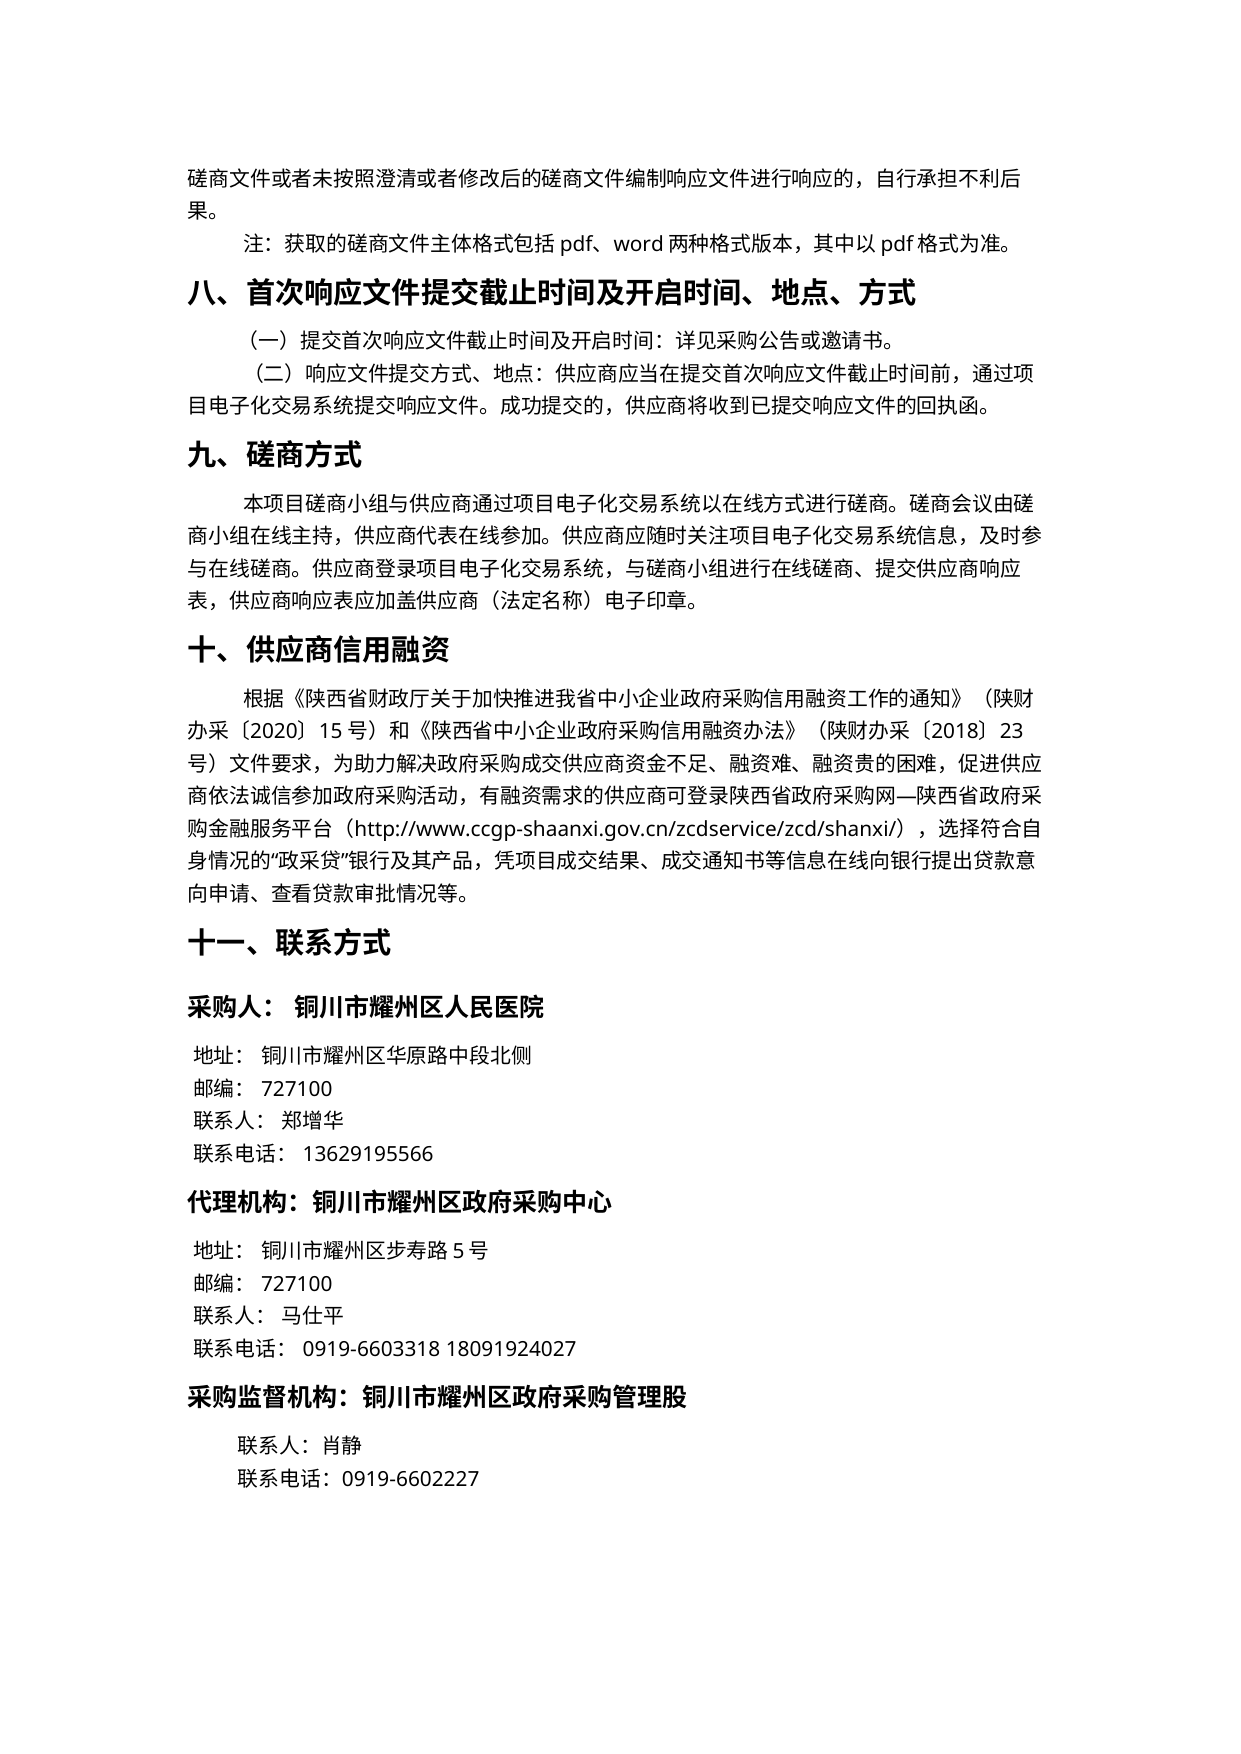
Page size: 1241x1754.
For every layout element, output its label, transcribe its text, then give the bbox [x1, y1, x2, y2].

text 代理机构：铜川市耀州区政府采购中心 [187, 1169, 1053, 1234]
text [187, 162, 1053, 227]
text 八、首次响应文件提交截止时间及开启时间、地点、方式 [187, 259, 1053, 324]
text 联系人： 马仕平 [187, 1299, 1053, 1332]
text 联系电话：0919-6602227 [187, 1462, 1053, 1494]
text 九、磋商方式 [187, 422, 1053, 487]
text 十、供应商信用融资 [187, 617, 1053, 682]
text 联系电话： 13629195566 [187, 1137, 1053, 1169]
text 采购人： 铜川市耀州区人民医院 [187, 974, 1053, 1039]
text 本项目磋商小组与供应商通过项目电子化交易系统以在线方式进行磋商。磋商会议由磋商小组在线主持，供应商代表在线参加。供应商应随时关注项目电子化交易系统信息，及时参与在线磋商。供应商登录项目电子化交易系统，与磋商小组进行在线磋商、提交供应商响应表，供应商响应表应加盖供应商（法定名称）电子印章。 [187, 487, 1053, 617]
text 地址： 铜川市耀州区华原路中段北侧 [187, 1039, 1053, 1072]
text 邮编： 727100 [187, 1072, 1053, 1104]
text 联系人： 郑增华 [187, 1104, 1053, 1137]
text （一）提交首次响应文件截止时间及开启时间：详见采购公告或邀请书。 [187, 324, 1053, 357]
text 联系人：肖静 [187, 1429, 1053, 1462]
text 根据《陕西省财政厅关于加快推进我省中小企业政府采购信用融资工作的通知》（陕财办采〔2020〕15 号）和《陕西省中小企业政府采购信用融资办法》（陕财办采〔2018〕23 号）文件要求，为助力解决政府采购成交供应商资金不足、融资难、融资贵的困难，促进供应商依法诚信参加政府采购活动，有融资需求的供应商可登录陕西省政府采购网—陕西省政府采购金融服务平台（http://www.ccgp-shaanxi.gov.cn/zcdservice/zcd/shanxi/），选择符合自身情况的“政采贷”银行及其产品，凭项目成交结果、成交通知书等信息在线向银行提出贷款意向申请、查看贷款审批情况等。 [187, 682, 1053, 909]
text 注：获取的磋商文件主体格式包括pdf、word两种格式版本，其中以pdf格式为准。 [187, 227, 1053, 259]
text （二）响应文件提交方式、地点：供应商应当在提交首次响应文件截止时间前，通过项目电子化交易系统提交响应文件。成功提交的，供应商将收到已提交响应文件的回执函。 [187, 357, 1053, 422]
text 十一、联系方式 [187, 909, 1053, 974]
text 地址： 铜川市耀州区步寿路5号 [187, 1234, 1053, 1267]
text 采购监督机构：铜川市耀州区政府采购管理股 [187, 1364, 1053, 1429]
text 联系电话： 0919-6603318 18091924027 [187, 1332, 1053, 1364]
text 邮编： 727100 [187, 1267, 1053, 1299]
